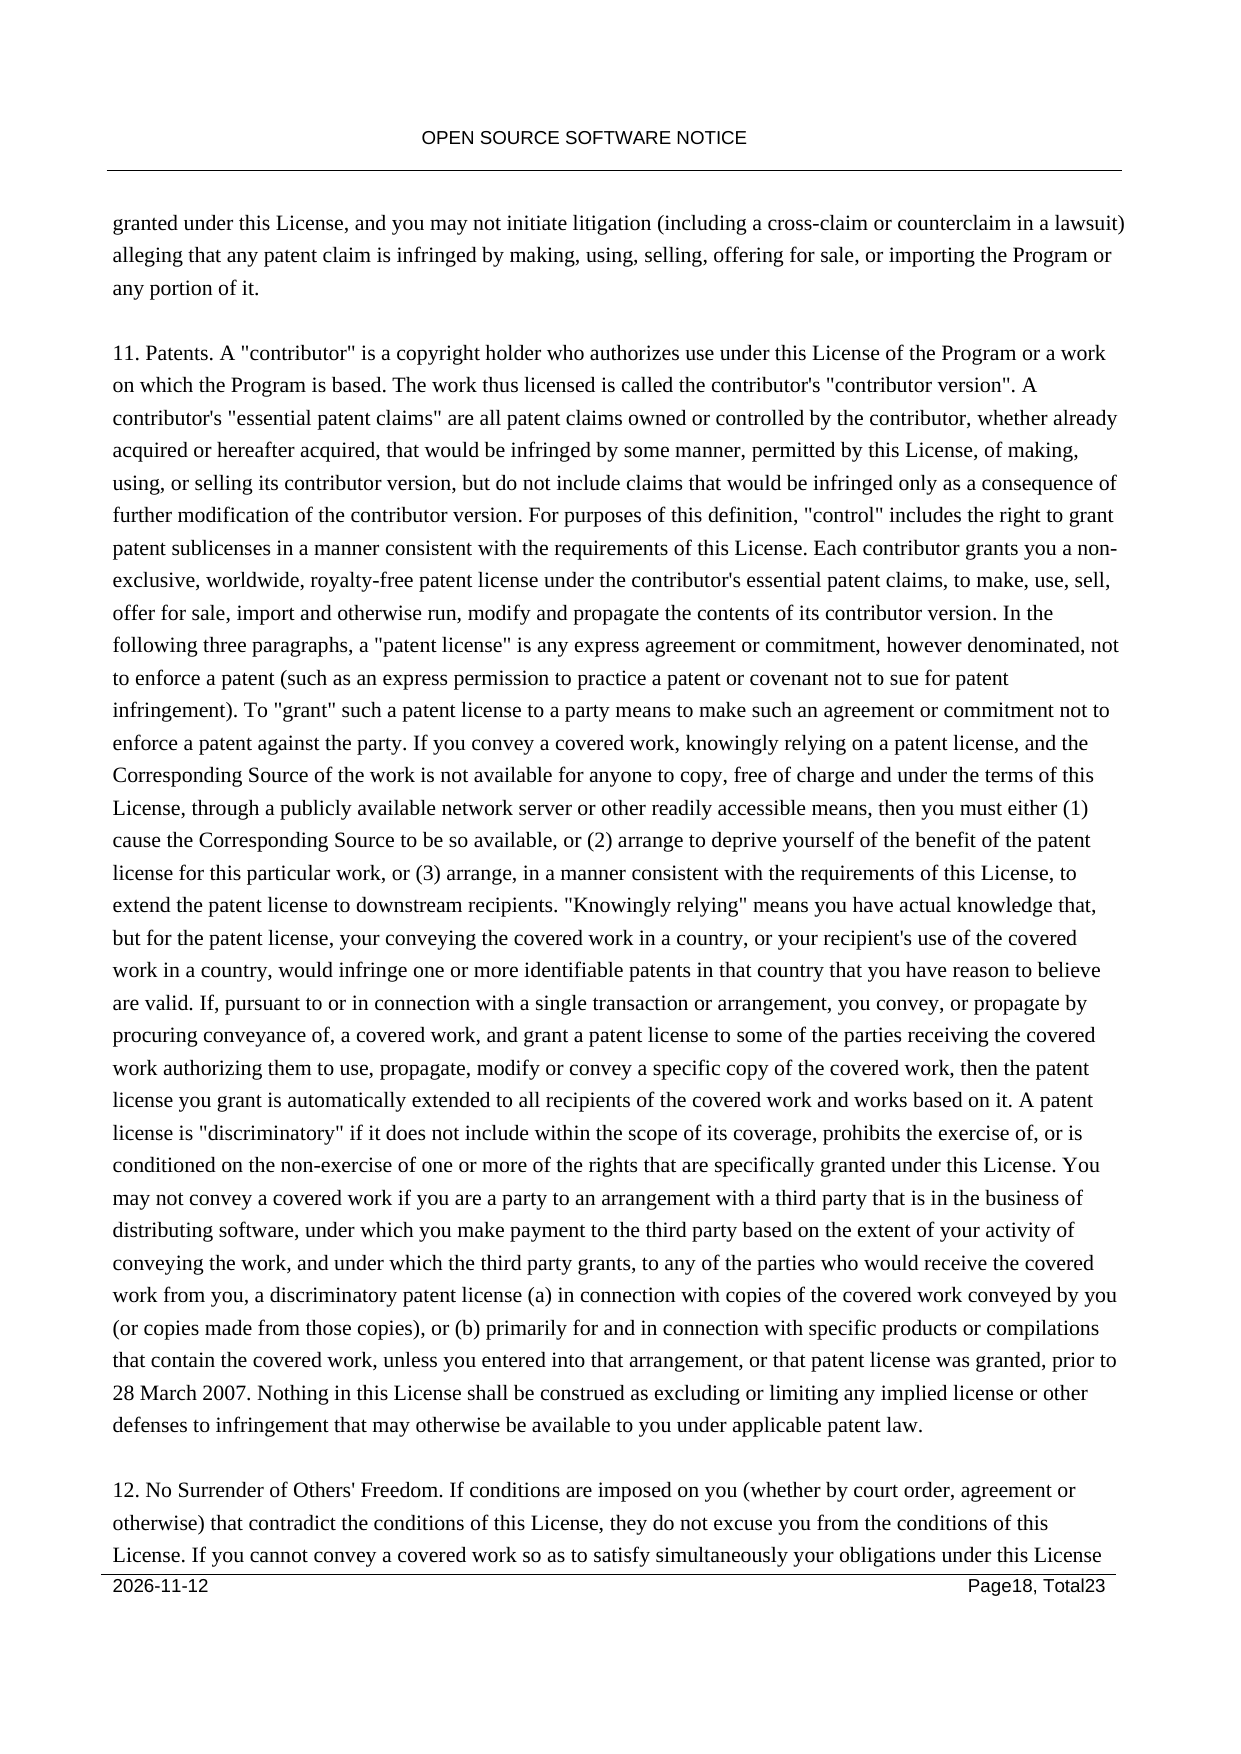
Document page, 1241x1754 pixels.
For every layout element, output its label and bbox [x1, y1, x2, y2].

text [112, 206, 1128, 1571]
